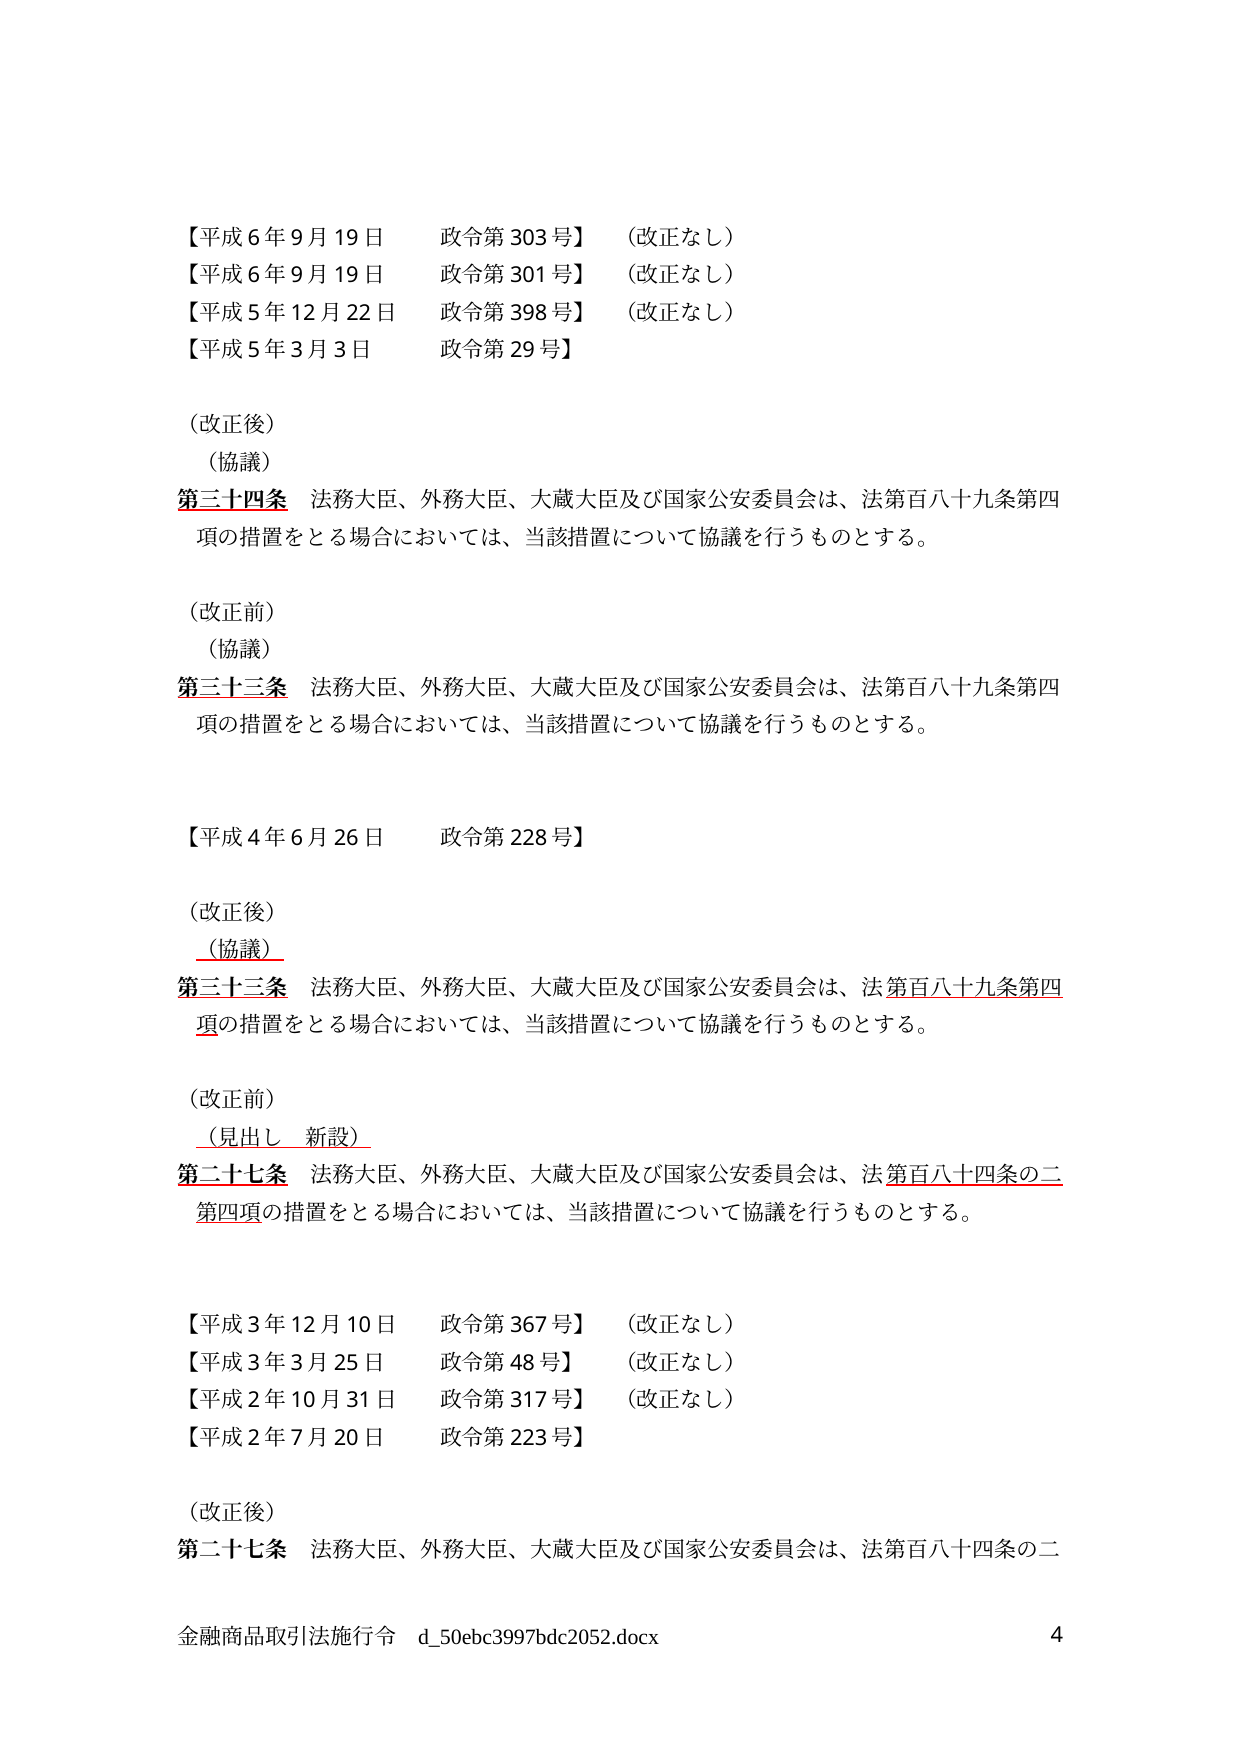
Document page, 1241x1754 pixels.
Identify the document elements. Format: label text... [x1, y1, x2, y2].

text 第三十三条 法務大臣、外務大臣、大蔵大臣及び国家公安委員会は、法第百八十九条第四項の措置をとる場合においては、当該措置について協議を行うものとする。 [177, 967, 1063, 1042]
text （見出し 新設） [196, 1117, 1063, 1154]
text 【平成2年7月20日 政令第223号】 [177, 1417, 1063, 1454]
text （改正前） [177, 592, 1063, 629]
text 【平成6年9月19日 政令第301号】 （改正なし） [177, 254, 1063, 292]
text 【平成2年10月31日 政令第317号】 （改正なし） [177, 1379, 1063, 1417]
text 第三十三条 法務大臣、外務大臣、大蔵大臣及び国家公安委員会は、法第百八十九条第四項の措置をとる場合においては、当該措置について協議を行うものとする。 [177, 667, 1063, 742]
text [177, 479, 1063, 554]
text 【平成5年3月3日 政令第29号】 [177, 329, 1063, 367]
text （協議） [196, 929, 1063, 967]
text （協議） [196, 442, 1063, 479]
text 【平成3年3月25日 政令第48号】 （改正なし） [177, 1342, 1063, 1379]
text （改正後） [177, 404, 1063, 442]
text 第二十七条 法務大臣、外務大臣、大蔵大臣及び国家公安委員会は、法第百八十四条の二第四項の措置をとる場合においては、当該措置について協議を行うものとする。 [177, 1154, 1063, 1229]
text （改正後） [177, 1492, 1063, 1529]
text 【平成5年12月22日 政令第398号】 （改正なし） [177, 292, 1063, 329]
text （改正前） [177, 1079, 1063, 1117]
text （改正後） [177, 892, 1063, 929]
text 【平成3年12月10日 政令第367号】 （改正なし） [177, 1304, 1063, 1342]
text 【平成4年6月26日 政令第228号】 [177, 817, 1063, 854]
text （協議） [196, 629, 1063, 667]
text 【平成6年9月19日 政令第303号】 （改正なし） [177, 217, 1063, 254]
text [177, 1529, 1063, 1567]
